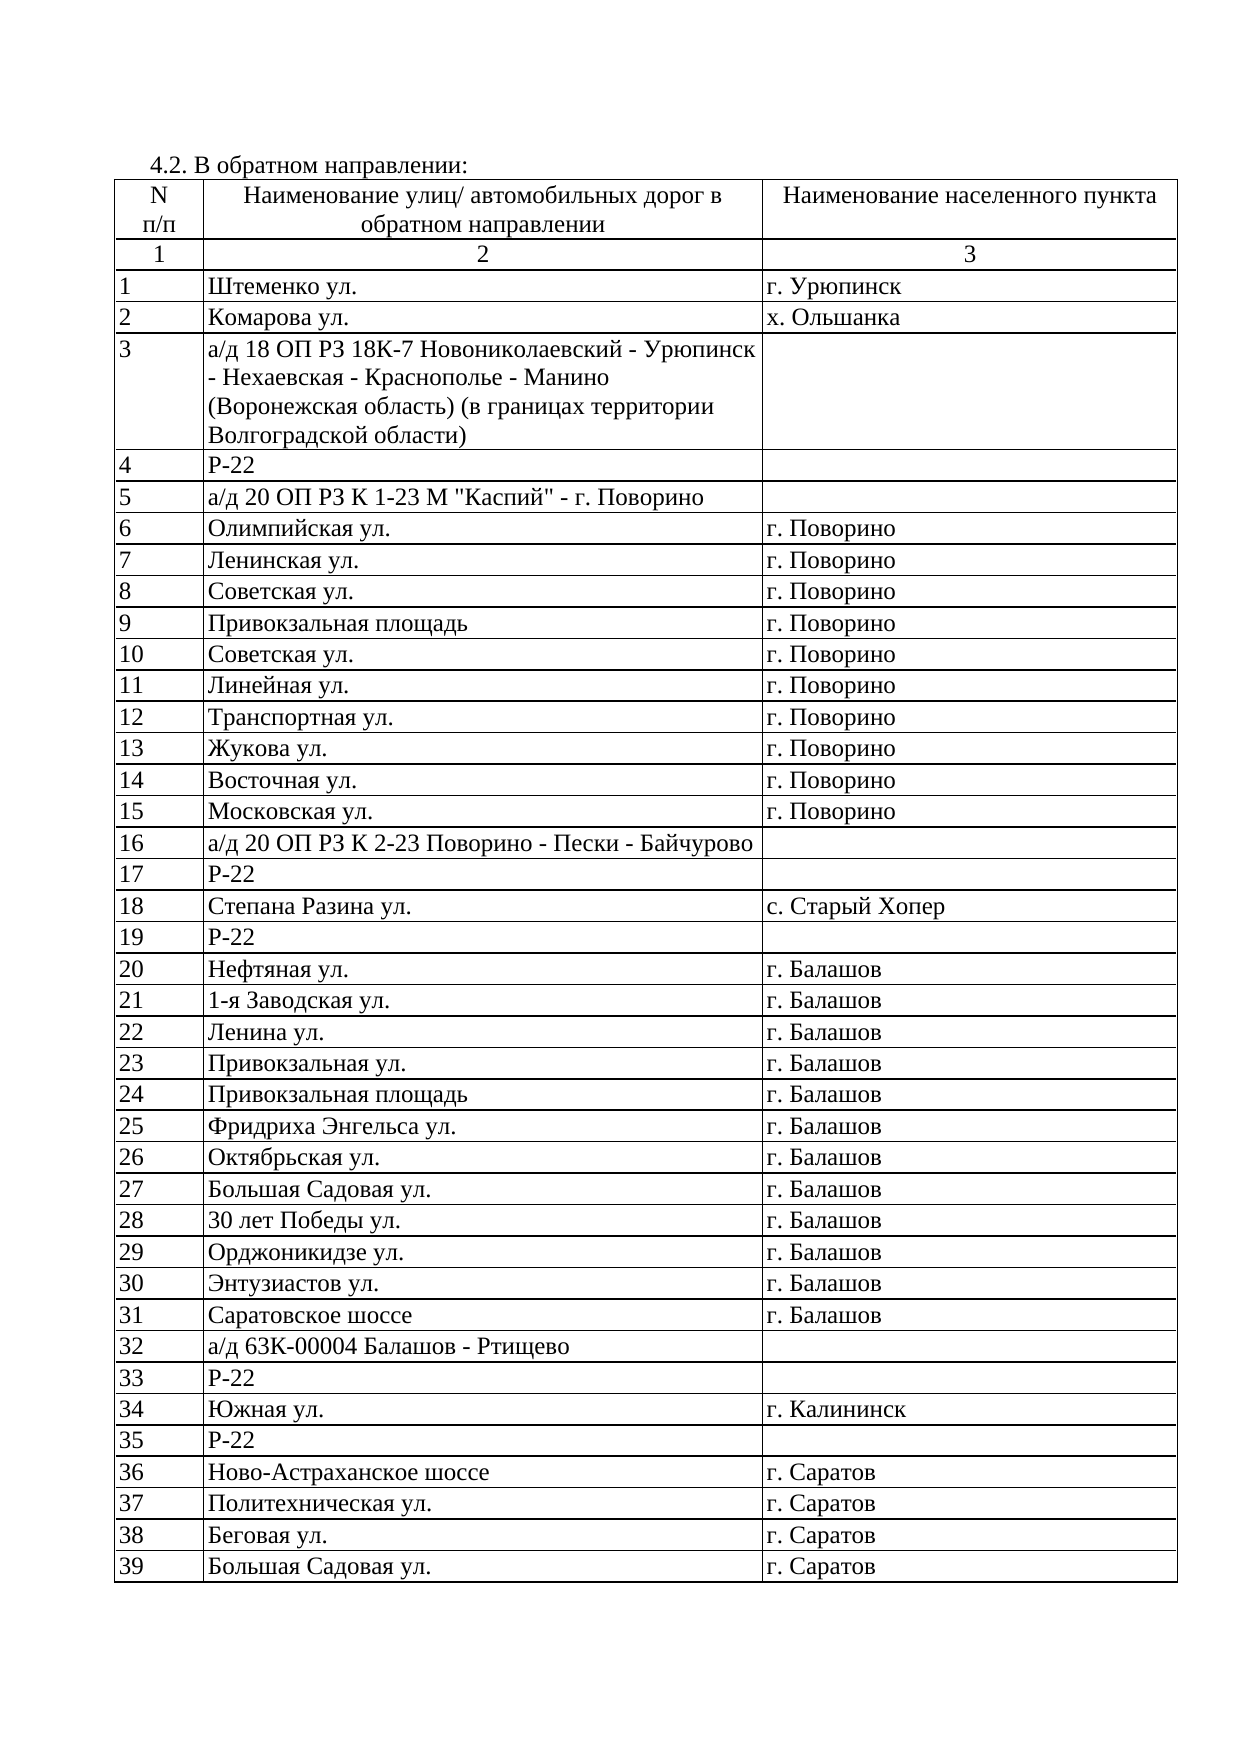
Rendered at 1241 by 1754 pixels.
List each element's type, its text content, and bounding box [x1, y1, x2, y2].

table_cell Олимпийская ул. [204, 513, 762, 543]
table_cell Р-22 [204, 450, 762, 480]
table_cell 7 [115, 544, 203, 574]
table_cell г. Поворино [763, 575, 1177, 606]
table_cell г. Поворино [763, 669, 1177, 700]
table_cell г. Поворино [763, 763, 1177, 795]
table_cell Комарова ул. [204, 302, 762, 332]
table_cell 39 [115, 1551, 203, 1581]
table_cell 27 [115, 1173, 203, 1204]
table_cell [763, 921, 1177, 952]
table_cell 35 [115, 1425, 203, 1455]
table_cell с. Старый Хопер [763, 889, 1177, 921]
table_cell г. Балашов [763, 1078, 1177, 1109]
table_cell Политехническая ул. [204, 1488, 762, 1518]
table_cell 15 [115, 796, 203, 826]
table_cell 22 [115, 1016, 203, 1046]
table_cell г. Урюпинск [763, 269, 1177, 301]
table_cell г. Балашов [763, 1172, 1177, 1204]
table_cell 26 [115, 1142, 203, 1172]
table_header Наименование улиц/ автомобильных дорог в обратном направлении [204, 180, 762, 238]
table_cell Саратовское шоссе [204, 1300, 762, 1329]
table_cell Орджоникидзе ул. [204, 1237, 762, 1267]
table_cell Ленина ул. [204, 1017, 762, 1046]
table_cell 8 [115, 576, 203, 606]
table_cell 23 [115, 1048, 203, 1078]
table_cell 34 [115, 1394, 203, 1424]
table_cell 29 [115, 1236, 203, 1267]
table_cell 38 [115, 1519, 203, 1550]
table_cell 3 [115, 333, 203, 449]
table_cell 13 [115, 733, 203, 763]
table_cell Привокзальная площадь [204, 608, 762, 637]
table_cell г. Поворино [763, 638, 1177, 669]
table_cell [763, 1424, 1177, 1455]
table_cell г. Поворино [763, 512, 1177, 543]
table_cell Жукова ул. [204, 733, 762, 763]
table_cell 4 [115, 450, 203, 480]
table_cell 1 [115, 270, 203, 301]
table_cell [763, 1361, 1177, 1392]
table_cell [763, 480, 1177, 512]
table_cell [763, 449, 1177, 480]
table_cell 18 [115, 890, 203, 921]
table_cell Октябрьская ул. [204, 1142, 762, 1172]
table_cell г. Балашов [763, 1046, 1177, 1078]
table_cell [763, 332, 1177, 449]
table_header Наименование населенного пункта [763, 180, 1177, 238]
table_cell г. Балашов [763, 1235, 1177, 1267]
table_cell 11 [115, 670, 203, 700]
table_cell 9 [115, 607, 203, 637]
table_cell 31 [115, 1299, 203, 1329]
table_cell 32 [115, 1331, 203, 1361]
table_cell 1 [115, 239, 203, 269]
table_cell Южная ул. [204, 1394, 762, 1424]
table_cell а/д 20 ОП РЗ К 1-23 М "Каспий" - г. Поворино [204, 482, 762, 512]
table_cell Р-22 [204, 1363, 762, 1392]
table_cell 30 лет Победы ул. [204, 1205, 762, 1235]
table_cell 10 [115, 639, 203, 669]
table_cell Московская ул. [204, 796, 762, 826]
table_header N п/п [115, 180, 203, 238]
table_cell 14 [115, 764, 203, 795]
table_cell Привокзальная площадь [204, 1080, 762, 1109]
table_cell г. Саратов [763, 1550, 1177, 1581]
table_cell Нефтяная ул. [204, 954, 762, 983]
table_cell г. Калининск [763, 1393, 1177, 1424]
table_cell 20 [115, 953, 203, 983]
table_cell 16 [115, 827, 203, 858]
table_cell 17 [115, 859, 203, 889]
table_cell г. Балашов [763, 952, 1177, 983]
text 4.2. В обратном направлении: [150, 150, 1090, 179]
table_cell г. Балашов [763, 1015, 1177, 1046]
table_cell 12 [115, 701, 203, 732]
table_cell [763, 858, 1177, 889]
table_cell Советская ул. [204, 639, 762, 669]
table_cell Линейная ул. [204, 671, 762, 700]
table_cell Ленинская ул. [204, 545, 762, 574]
table_cell г. Балашов [763, 1204, 1177, 1235]
table_cell Ново-Астраханское шоссе [204, 1457, 762, 1487]
table_cell Штеменко ул. [204, 271, 762, 301]
table_cell Восточная ул. [204, 765, 762, 795]
table_cell 19 [115, 922, 203, 952]
table_cell г. Поворино [763, 543, 1177, 574]
table_cell г. Балашов [763, 1267, 1177, 1298]
table_cell Р-22 [204, 859, 762, 889]
table_cell 5 [115, 481, 203, 512]
table_cell г. Поворино [763, 700, 1177, 732]
table_cell г. Балашов [763, 1298, 1177, 1329]
table_cell Р-22 [204, 1426, 762, 1455]
table_cell г. Поворино [763, 732, 1177, 763]
table_cell Привокзальная ул. [204, 1048, 762, 1078]
table_cell Р-22 [204, 922, 762, 952]
table_cell г. Балашов [763, 1109, 1177, 1141]
table_cell Степана Разина ул. [204, 891, 762, 921]
table_cell 21 [115, 985, 203, 1015]
table_cell Беговая ул. [204, 1520, 762, 1550]
table_cell 30 [115, 1268, 203, 1298]
table_cell 3 [763, 238, 1177, 269]
table_cell [763, 1330, 1177, 1361]
table_cell Транспортная ул. [204, 702, 762, 732]
table_cell г. Саратов [763, 1487, 1177, 1518]
table_cell х. Ольшанка [763, 301, 1177, 332]
table_cell г. Поворино [763, 606, 1177, 637]
table_cell Фридриха Энгельса ул. [204, 1111, 762, 1141]
table_cell г. Саратов [763, 1518, 1177, 1550]
table_cell Большая Садовая ул. [204, 1174, 762, 1204]
table_cell г. Балашов [763, 1141, 1177, 1172]
table_cell а/д 63К-00004 Балашов - Ртищево [204, 1331, 762, 1361]
table_cell Большая Садовая ул. [204, 1551, 762, 1581]
table_cell г. Поворино [763, 795, 1177, 826]
table_cell 1-я Заводская ул. [204, 985, 762, 1015]
table_cell 25 [115, 1110, 203, 1141]
table_cell а/д 20 ОП РЗ К 2-23 Поворино - Пески - Байчурово [204, 828, 762, 858]
table_cell 33 [115, 1362, 203, 1392]
table_cell 2 [204, 240, 762, 269]
table_cell 24 [115, 1079, 203, 1109]
table_cell Энтузиастов ул. [204, 1268, 762, 1298]
table_cell Советская ул. [204, 576, 762, 606]
table_cell 37 [115, 1488, 203, 1518]
table_cell [763, 826, 1177, 858]
table_cell 6 [115, 513, 203, 543]
table_cell 2 [115, 302, 203, 332]
table_cell 36 [115, 1456, 203, 1487]
table_cell г. Балашов [763, 984, 1177, 1015]
table_cell 28 [115, 1205, 203, 1235]
table_cell г. Саратов [763, 1455, 1177, 1487]
